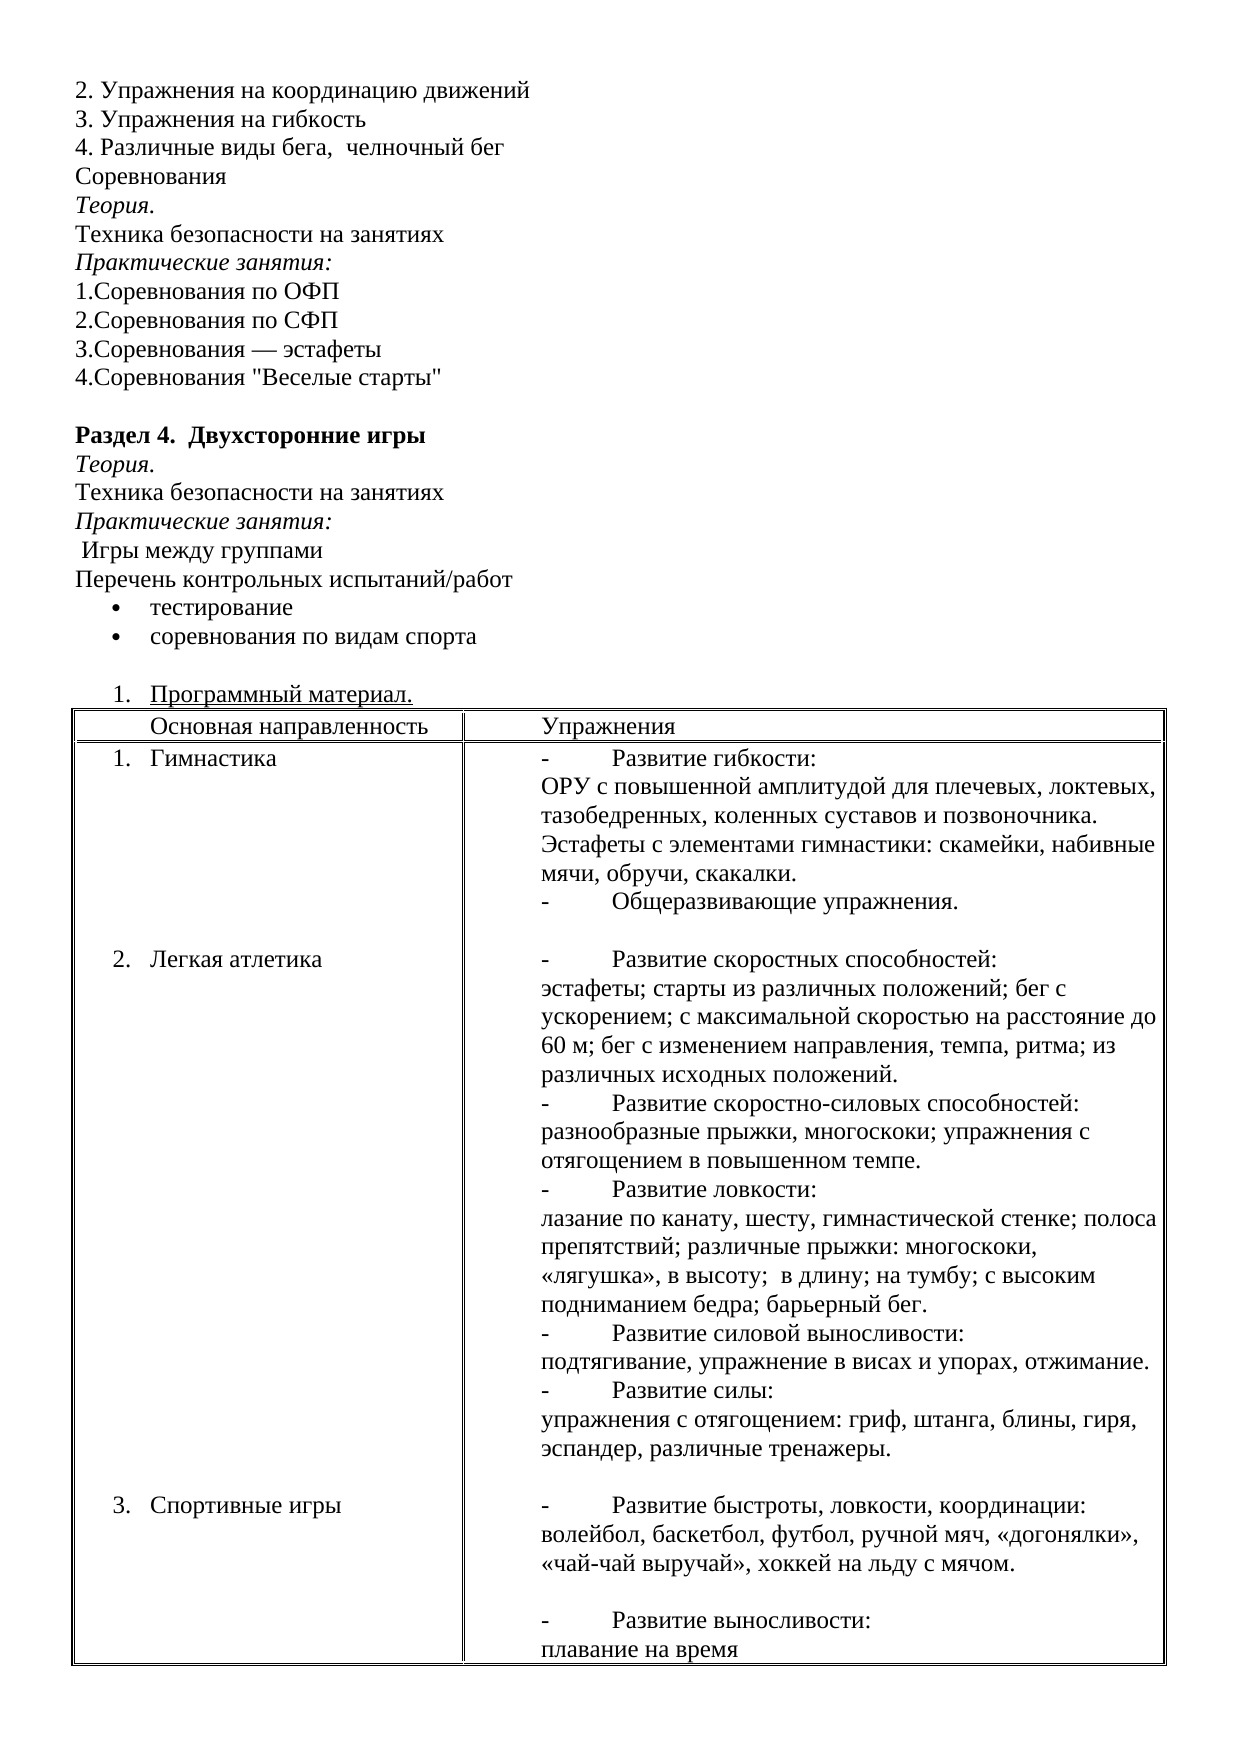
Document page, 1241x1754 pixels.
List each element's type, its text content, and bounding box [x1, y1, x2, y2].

text Техника безопасности на занятиях [75, 477, 1165, 506]
list соревнования по видам спорта [112, 621, 1165, 650]
text 4. Различные виды бега, челночный бег [75, 132, 1165, 161]
table_header Упражнения [464, 711, 1163, 739]
text Техника безопасности на занятиях [75, 219, 1165, 247]
text З. Упражнения на гибкость [75, 104, 1165, 132]
text Игры между группами [75, 535, 1165, 564]
text 4.Соревнования "Веселые старты" [75, 362, 1165, 391]
list Программный материал. [112, 679, 1165, 707]
text Теория. [75, 449, 1165, 477]
text Практические занятия: [75, 247, 1165, 276]
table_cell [464, 740, 1164, 1663]
text Раздел 4. Двухсторонние игры [75, 420, 1165, 449]
text 1.Соревнования по ОФП [75, 276, 1165, 305]
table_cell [75, 740, 463, 1663]
text З.Соревнования — эстафеты [75, 334, 1165, 362]
text 2. Упражнения на координацию движений [75, 75, 1165, 104]
text Перечень контрольных испытаний/работ [75, 564, 1165, 592]
text 2.Соревнования по СФП [75, 305, 1165, 334]
table_header Основная направленность [75, 711, 463, 739]
text Практические занятия: [75, 506, 1165, 535]
text Теория. [75, 190, 1165, 219]
text Соревнования [75, 161, 1165, 190]
list тестирование [112, 592, 1165, 621]
